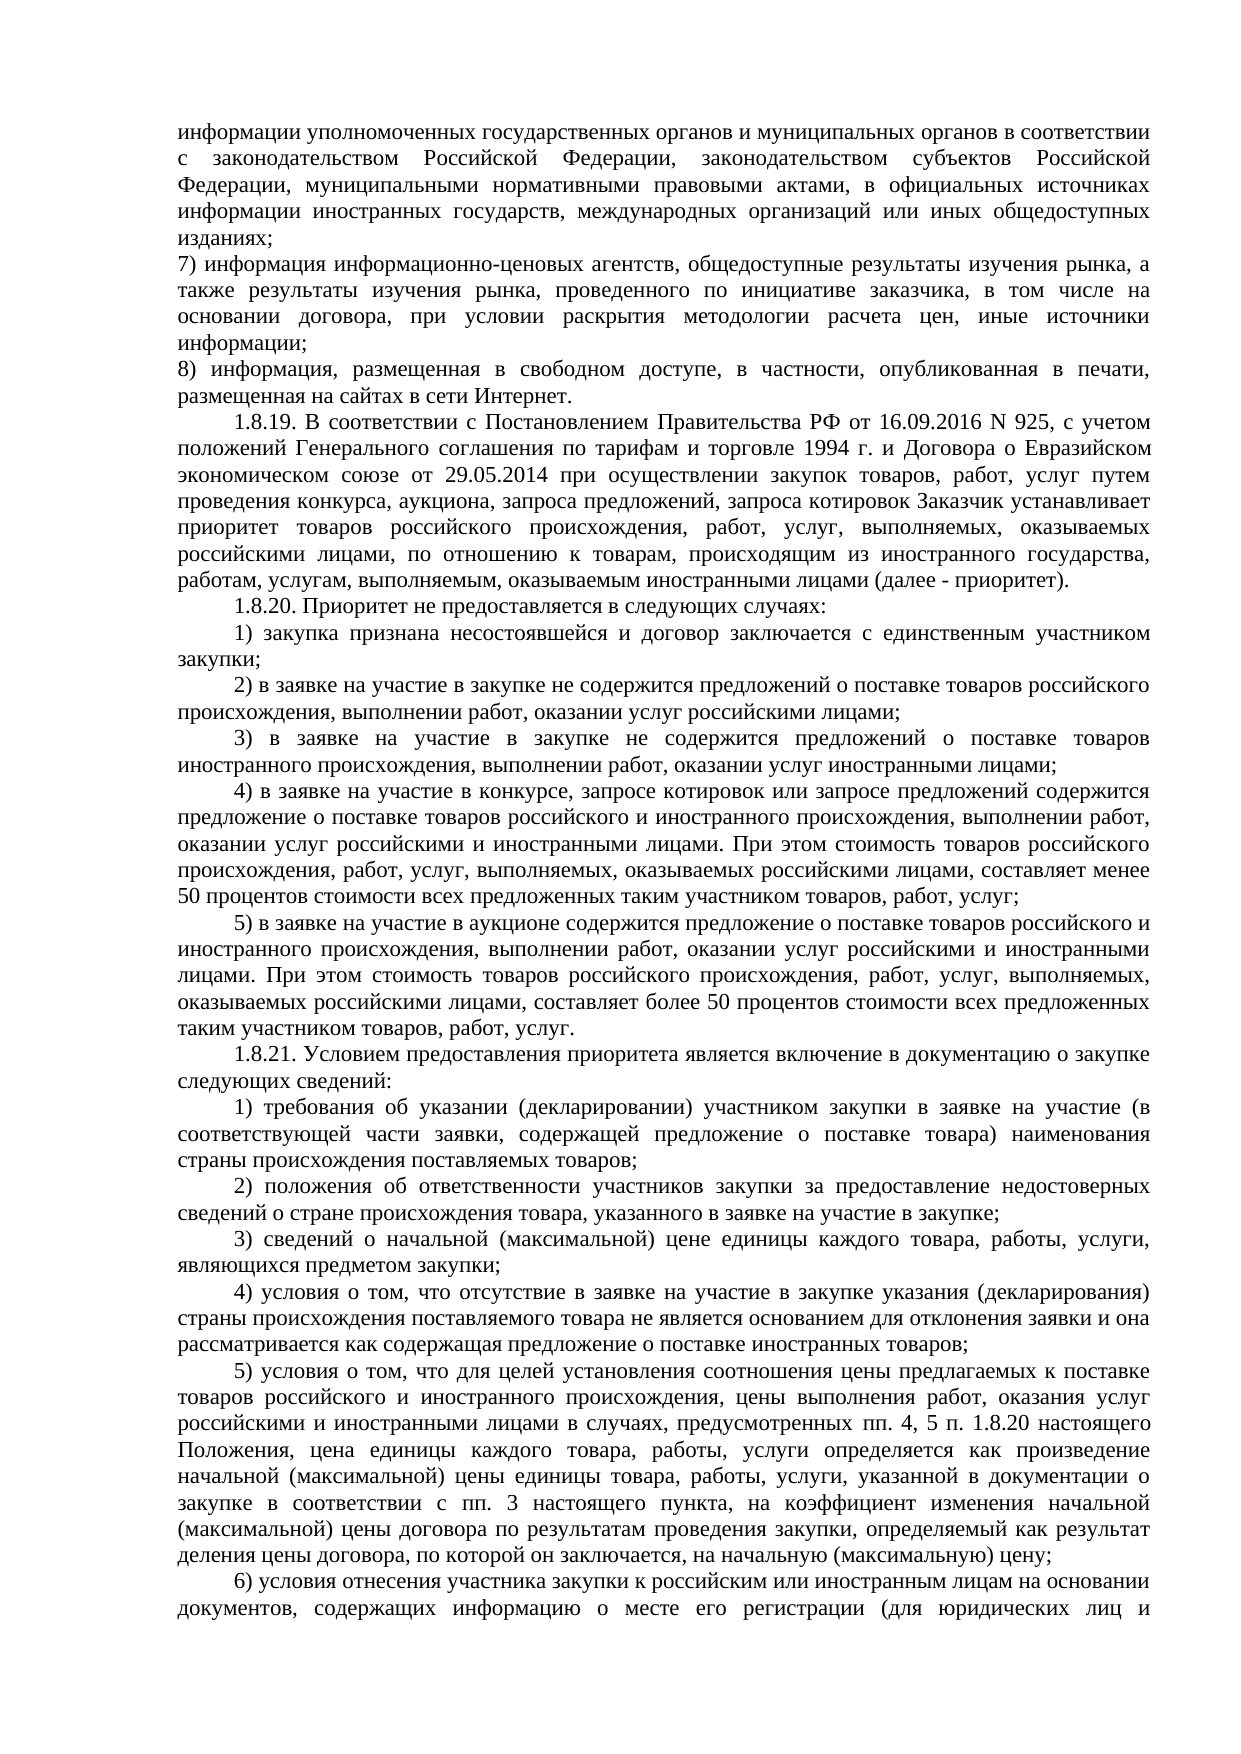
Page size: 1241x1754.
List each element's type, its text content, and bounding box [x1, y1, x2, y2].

text 1.8.19. В соответствии с Постановлением Правительства РФ от 16.09.2016 N 925, с учетом положений Генерального соглашения по тарифам и торговле 1994 г. и Договора о Евразийском экономическом союзе от 29.05.2014 при осуществлении закупок товаров, работ, услуг путем проведения конкурса, аукциона, запроса предложений, запроса котировок Заказчик устанавливает приоритет товаров российского происхождения, работ, услуг, выполняемых, оказываемых российскими лицами, по отношению к товарам, происходящим из иностранного государства, работам, услугам, выполняемым, оказываемым иностранными лицами (далее - приоритет). [177, 408, 1152, 592]
text 5) в заявке на участие в аукционе содержится предложение о поставке товаров российского и иностранного происхождения, выполнении работ, оказании услуг российскими и иностранными лицами. При этом стоимость товаров российского происхождения, работ, услуг, выполняемых, оказываемых российскими лицами, составляет более 50 процентов стоимости всех предложенных таким участником товаров, работ, услуг. [177, 909, 1152, 1041]
text 4) условия о том, что отсутствие в заявке на участие в закупке указания (декларирования) страны происхождения поставляемого товара не является основанием для отклонения заявки и она рассматривается как содержащая предложение о поставке иностранных товаров; [177, 1278, 1152, 1357]
text 2) положения об ответственности участников закупки за предоставление недостоверных сведений о стране происхождения товара, указанного в заявке на участие в закупке; [177, 1172, 1152, 1225]
text 7) информация информационно-ценовых агентств, общедоступные результаты изучения рынка, а также результаты изучения рынка, проведенного по инициативе заказчика, в том числе на основании договора, при условии раскрытия методологии расчета цен, иные источники информации; [177, 250, 1152, 355]
text 1) закупка признана несостоявшейся и договор заключается с единственным участником закупки; [177, 619, 1152, 672]
text 2) в заявке на участие в закупке не содержится предложений о поставке товаров российского происхождения, выполнении работ, оказании услуг российскими лицами; [177, 672, 1152, 724]
text 5) условия о том, что для целей установления соотношения цены предлагаемых к поставке товаров российского и иностранного происхождения, цены выполнения работ, оказания услуг российскими и иностранными лицами в случаях, предусмотренных пп. 4, 5 п. 1.8.20 настоящего Положения, цена единицы каждого товара, работы, услуги определяется как произведение начальной (максимальной) цены единицы товара, работы, услуги, указанной в документации о закупке в соответствии с пп. 3 настоящего пункта, на коэффициент изменения начальной (максимальной) цены договора по результатам проведения закупки, определяемый как результат деления цены договора, по которой он заключается, на начальную (максимальную) цену; [177, 1357, 1152, 1568]
text 1.8.21. Условием предоставления приоритета является включение в документацию о закупке следующих сведений: [177, 1041, 1152, 1093]
text 3) в заявке на участие в закупке не содержится предложений о поставке товаров иностранного происхождения, выполнении работ, оказании услуг иностранными лицами; [177, 724, 1152, 777]
text 1.8.20. Приоритет не предоставляется в следующих случаях: [177, 592, 1152, 619]
text 1) требования об указании (декларировании) участником закупки в заявке на участие (в соответствующей части заявки, содержащей предложение о поставке товара) наименования страны происхождения поставляемых товаров; [177, 1093, 1152, 1172]
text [177, 1568, 1152, 1620]
text 8) информация, размещенная в свободном доступе, в частности, опубликованная в печати, размещенная на сайтах в сети Интернет. [177, 355, 1152, 408]
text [177, 118, 1152, 250]
text 4) в заявке на участие в конкурсе, запросе котировок или запросе предложений содержится предложение о поставке товаров российского и иностранного происхождения, выполнении работ, оказании услуг российскими и иностранными лицами. При этом стоимость товаров российского происхождения, работ, услуг, выполняемых, оказываемых российскими лицами, составляет менее 50 процентов стоимости всех предложенных таким участником товаров, работ, услуг; [177, 777, 1152, 909]
text 3) сведений о начальной (максимальной) цене единицы каждого товара, работы, услуги, являющихся предметом закупки; [177, 1225, 1152, 1278]
